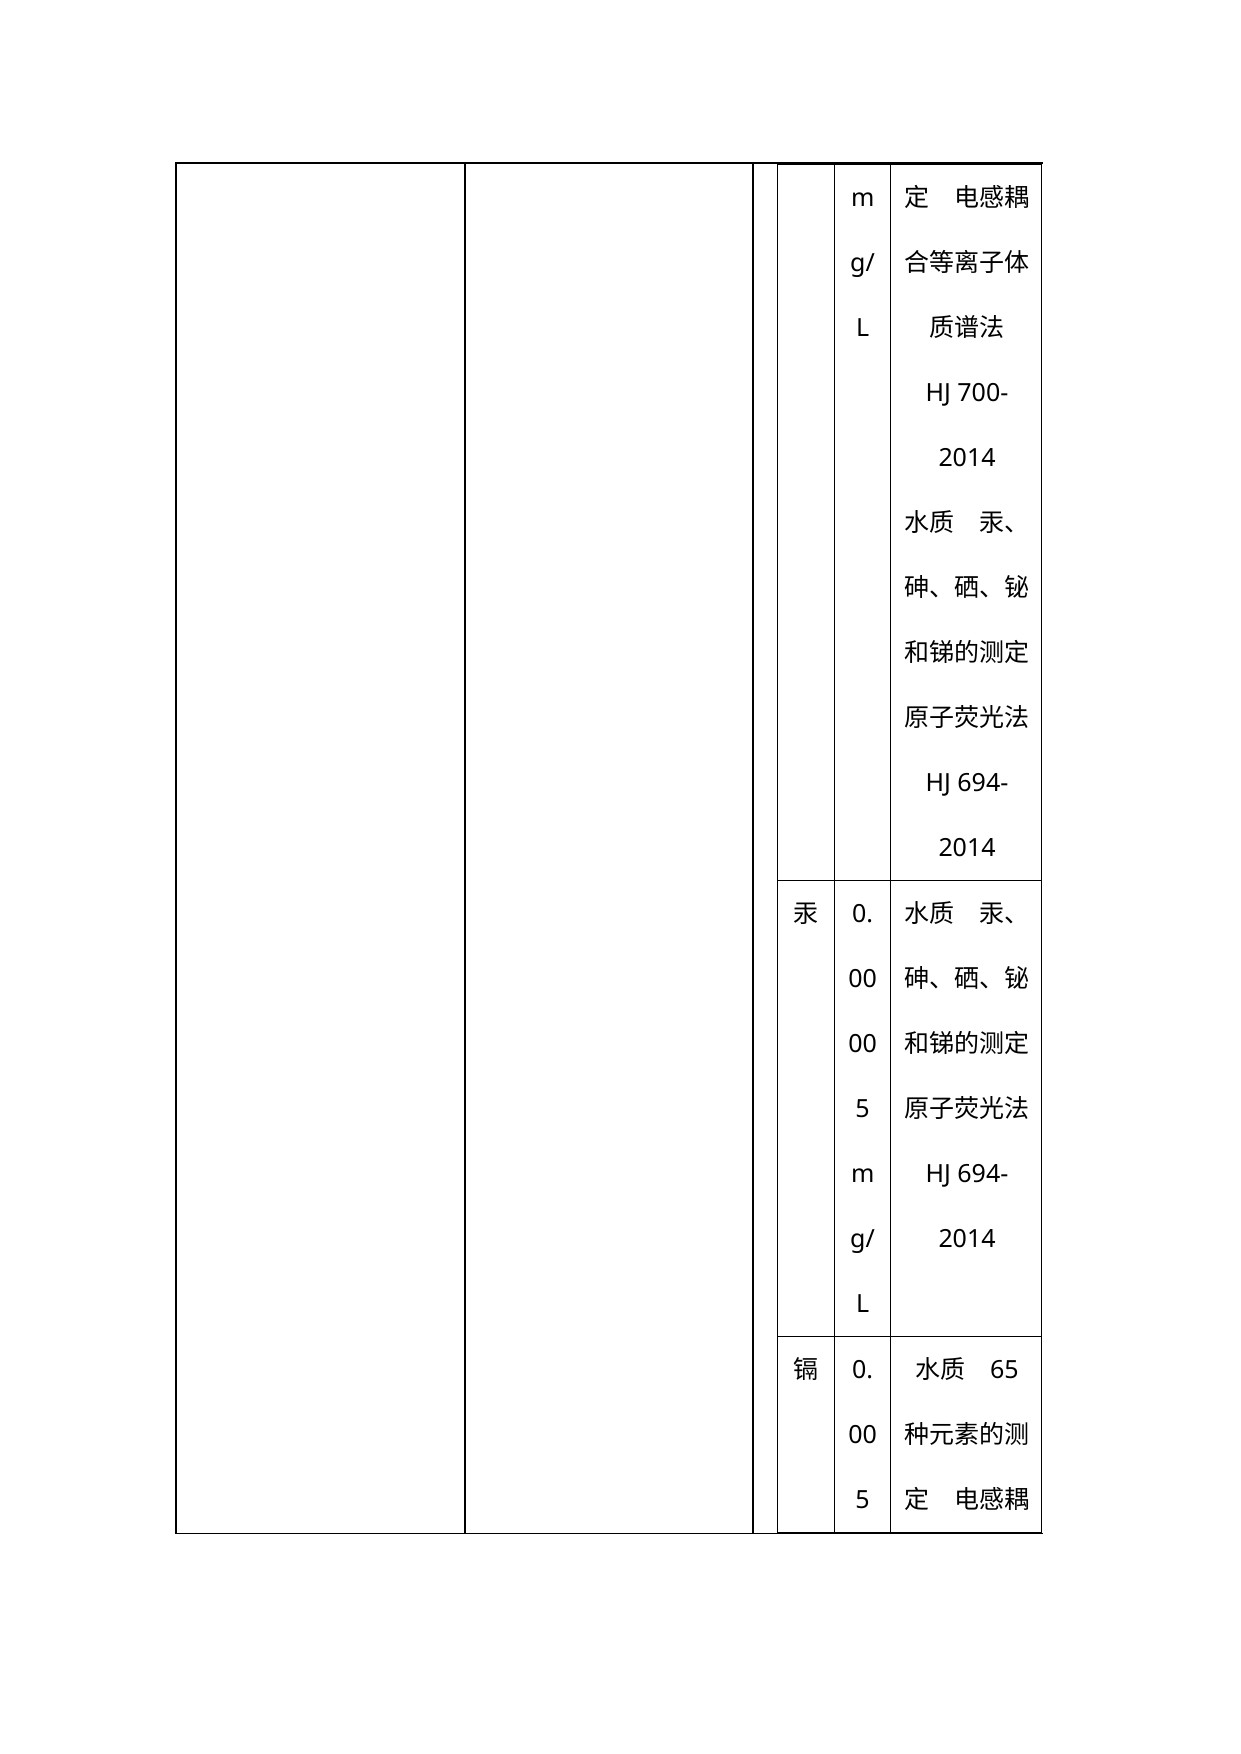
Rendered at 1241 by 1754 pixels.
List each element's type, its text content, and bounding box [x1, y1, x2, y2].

table_cell [466, 164, 752, 1533]
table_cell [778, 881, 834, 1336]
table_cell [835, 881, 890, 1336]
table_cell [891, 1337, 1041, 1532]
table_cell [778, 165, 834, 880]
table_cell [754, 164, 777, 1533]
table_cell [835, 165, 890, 880]
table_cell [891, 881, 1041, 1336]
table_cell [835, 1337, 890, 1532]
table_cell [891, 165, 1041, 880]
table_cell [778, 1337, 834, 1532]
table_cell 1 [177, 164, 464, 1533]
